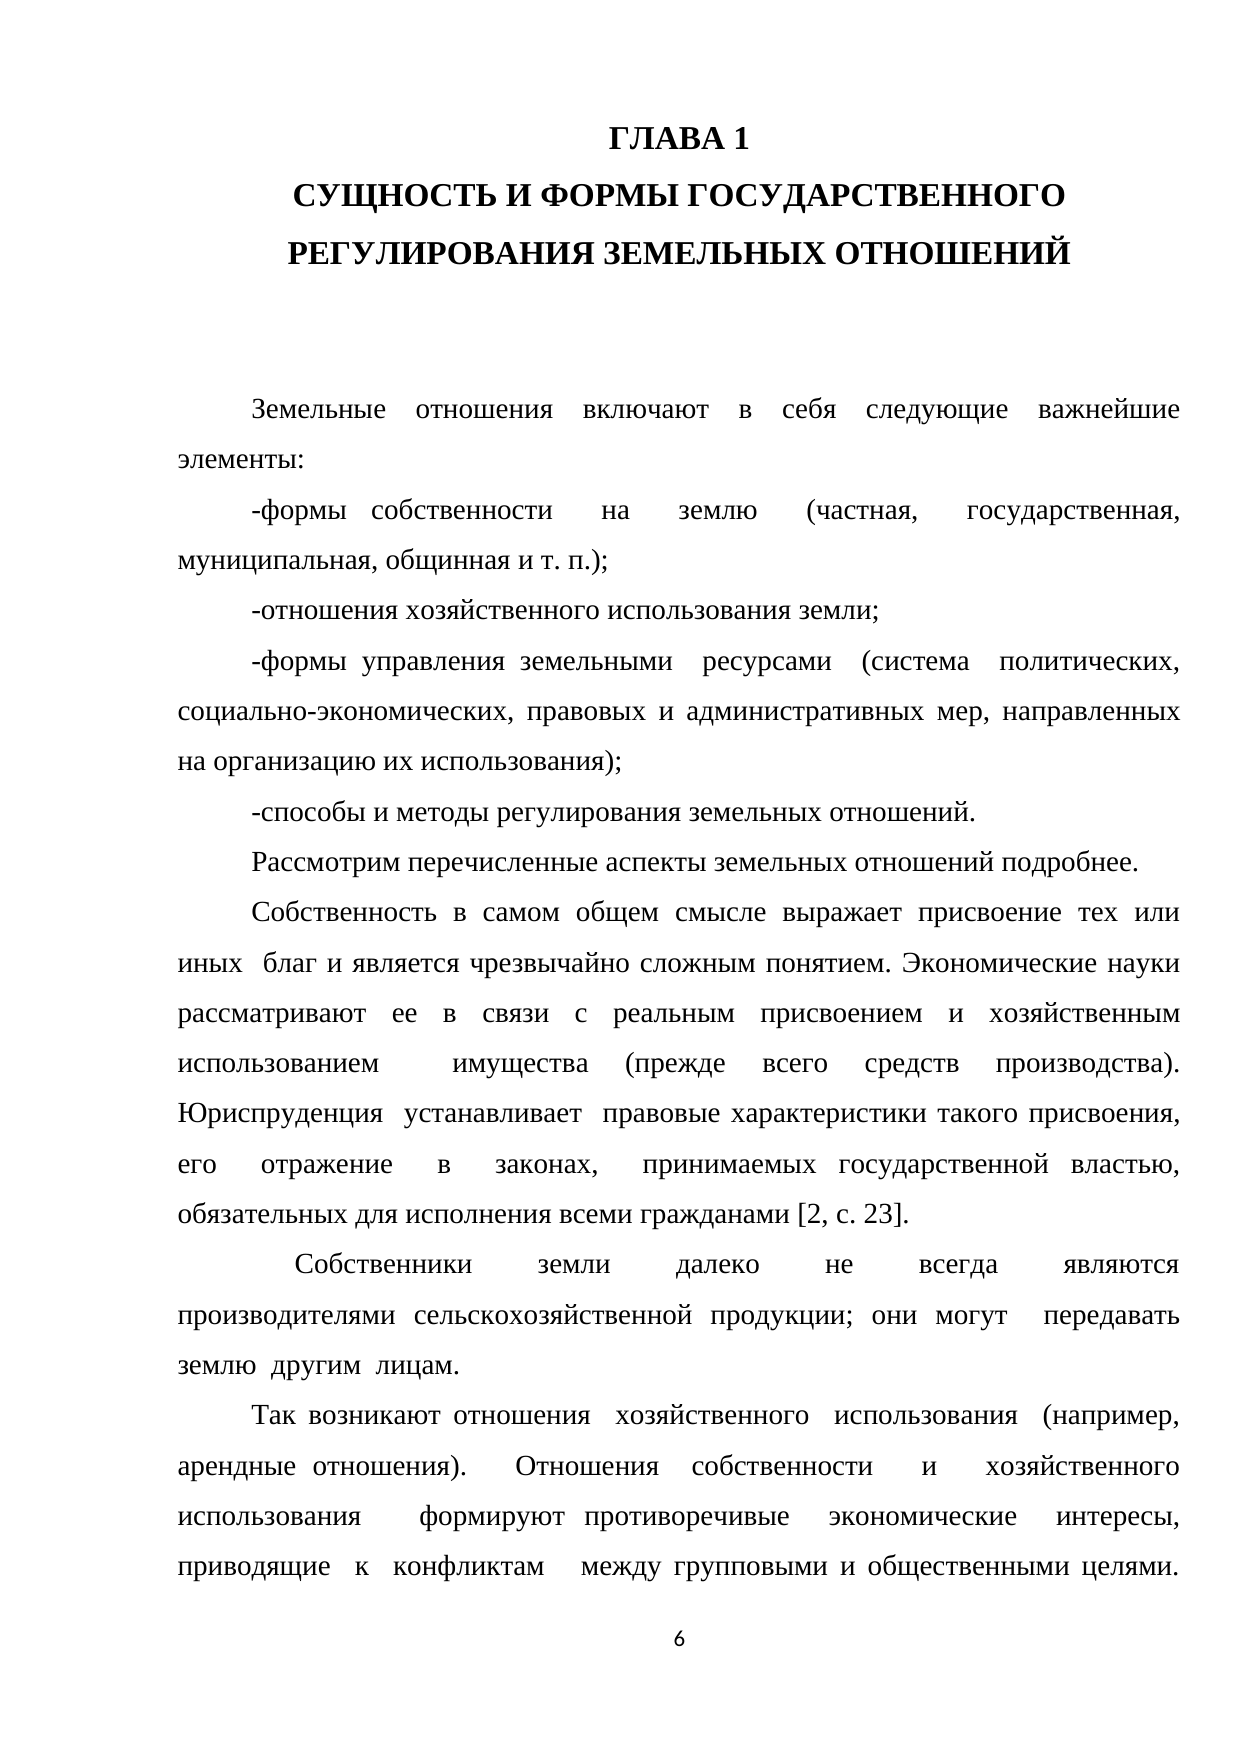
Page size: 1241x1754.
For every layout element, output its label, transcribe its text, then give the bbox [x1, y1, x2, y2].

text Сущность и формы государственного регулирования земельных отношений [177, 176, 1181, 271]
text Собственники земли далеко не всегда являются производителями сельскохозяйственной продукции; они могут передавать землю другим лицам. [177, 1247, 1181, 1381]
text -формы управления земельными ресурсами (система политических, социально-экономических, правовых и административных мер, направленных на организацию их использования); [177, 643, 1181, 777]
text -формы собственности на землю (частная, государственная, муниципальная, общинная и т. п.); [177, 492, 1181, 576]
text Земельные отношения включают в себя следующие важнейшие элементы: [177, 391, 1181, 475]
text Собственность в самом общем смысле выражает присвоение тех или иных благ и является чрезвычайно сложным понятием. Экономические науки рассматривают ее в связи с реальным присвоением и хозяйственным использованием имущества (прежде всего средств производства). Юриспруденция устанавливает правовые характеристики такого присвоения, его отражение в законах, принимаемых государственной властью, обязательных для исполнения всеми гражданами [2, с. 23]. [177, 894, 1181, 1230]
text Рассмотрим перечисленные аспекты земельных отношений подробнее. [177, 844, 1181, 878]
text Глава 1 [177, 118, 1181, 156]
text -отношения хозяйственного использования земли; [177, 592, 1181, 626]
text -способы и методы регулирования земельных отношений. [177, 794, 1181, 827]
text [177, 1397, 1181, 1582]
